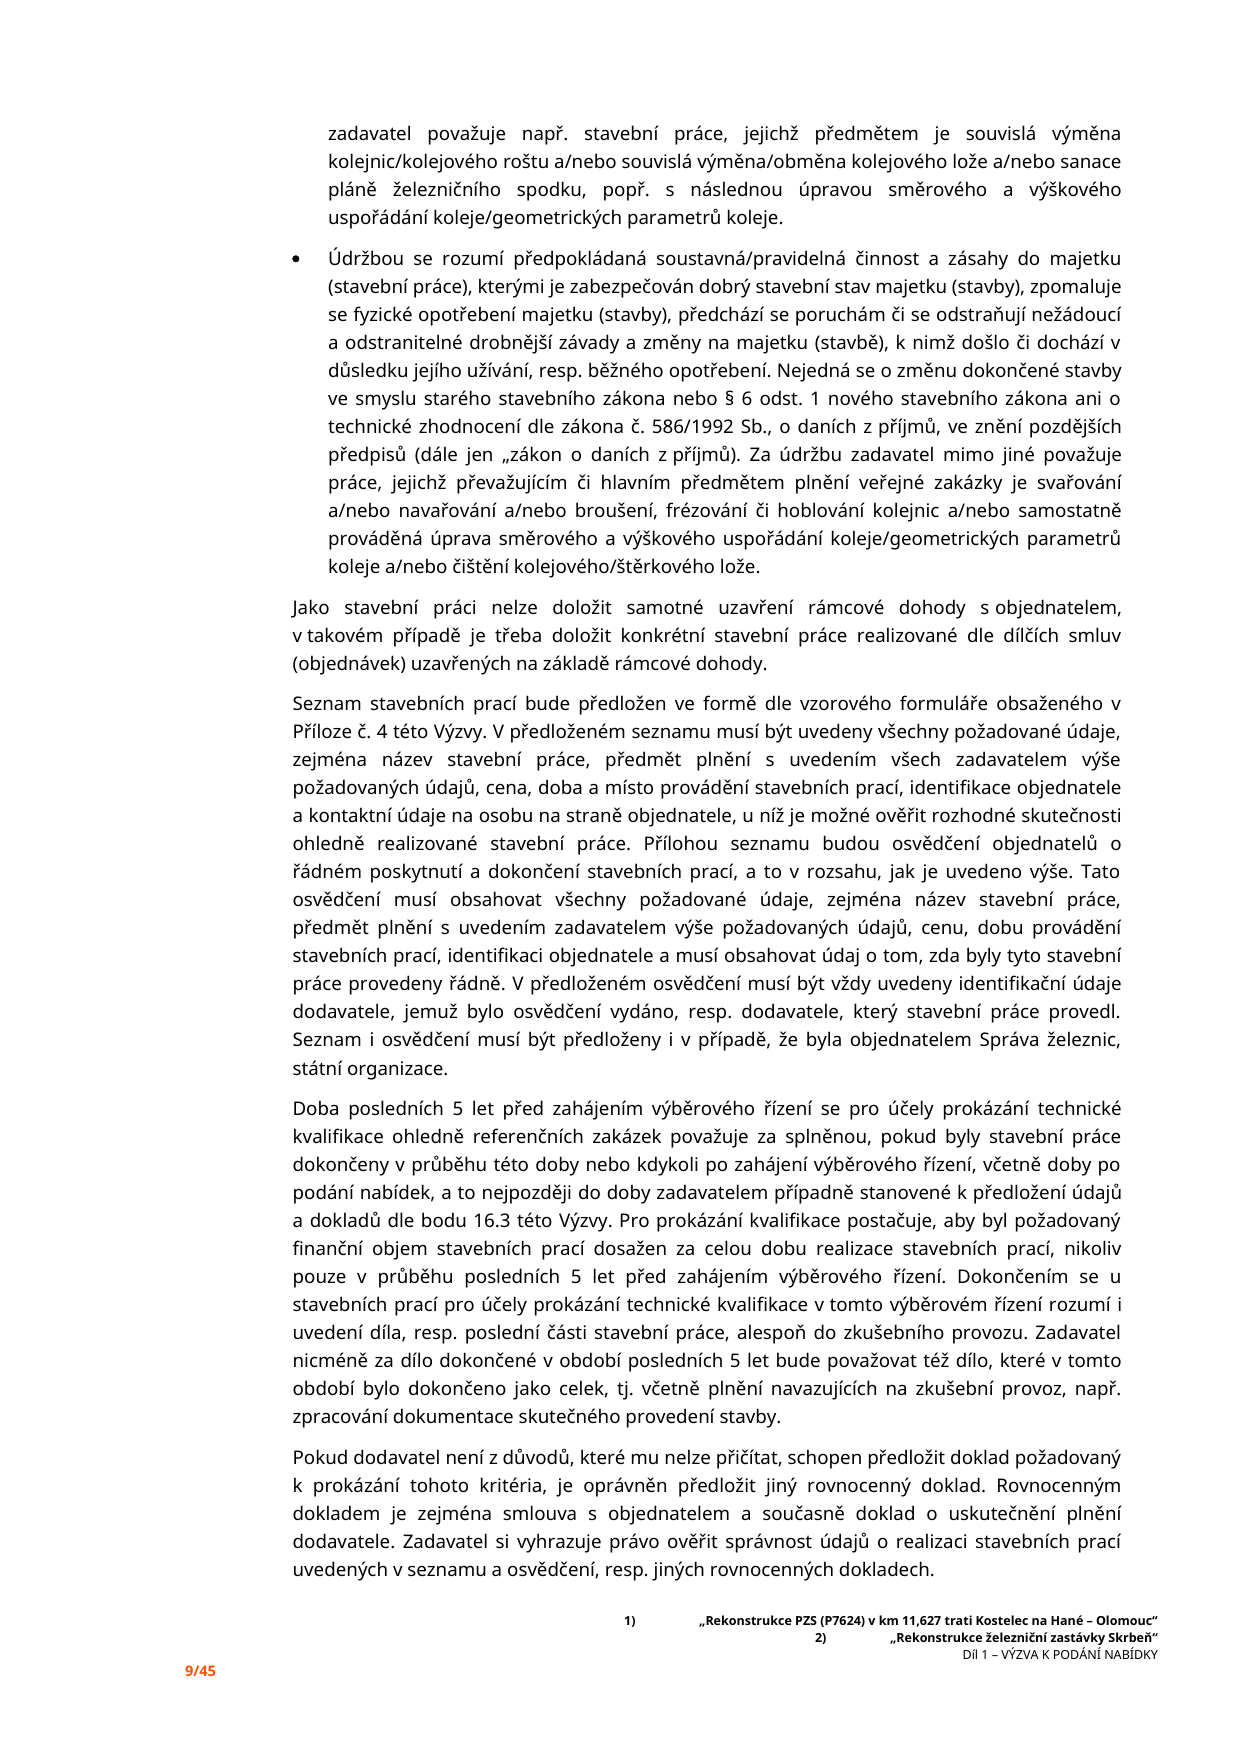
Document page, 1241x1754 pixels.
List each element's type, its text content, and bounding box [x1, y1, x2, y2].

text Doba posledních 5 let před zahájením výběrového řízení se pro účely prokázání technické kvalifikace ohledně referenčních zakázek považuje za splněnou, pokud byly stavební práce dokončeny v průběhu této doby nebo kdykoli po zahájení výběrového řízení, včetně doby po podání nabídek, a to nejpozději do doby zadavatelem případně stanovené k předložení údajů a dokladů dle bodu 16.3 této Výzvy. Pro prokázání kvalifikace postačuje, aby byl požadovaný finanční objem stavebních prací dosažen za celou dobu realizace stavebních prací, nikoliv pouze v průběhu posledních 5 let před zahájením výběrového řízení. Dokončením se u stavebních prací pro účely prokázání technické kvalifikace v tomto výběrovém řízení rozumí i uvedení díla, resp. poslední části stavební práce, alespoň do zkušebního provozu. Zadavatel nicméně za dílo dokončené v období posledních 5 let bude považovat též dílo, které v tomto období bylo dokončeno jako celek, tj. včetně plnění navazujících na zkušební provoz, např. zpracování dokumentace skutečného provedení stavby. [292, 1095, 1122, 1429]
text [292, 121, 1122, 230]
text Jako stavební práci nelze doložit samotné uzavření rámcové dohody s objednatelem, v takovém případě je třeba doložit konkrétní stavební práce realizované dle dílčích smluv (objednávek) uzavřených na základě rámcové dohody. [292, 594, 1122, 676]
text Pokud dodavatel není z důvodů, které mu nelze přičítat, schopen předložit doklad požadovaný k prokázání tohoto kritéria, je oprávněn předložit jiný rovnocenný doklad. Rovnocenným dokladem je zejména smlouva s objednatelem a současně doklad o uskutečnění plnění dodavatele. Zadavatel si vyhrazuje právo ověřit správnost údajů o realizaci stavebních prací uvedených v seznamu a osvědčení, resp. jiných rovnocenných dokladech. [292, 1444, 1122, 1582]
text Seznam stavebních prací bude předložen ve formě dle vzorového formuláře obsaženého v Příloze č. 4 této Výzvy. V předloženém seznamu musí být uvedeny všechny požadované údaje, zejména název stavební práce, předmět plnění s uvedením všech zadavatelem výše požadovaných údajů, cena, doba a místo provádění stavebních prací, identifikace objednatele a kontaktní údaje na osobu na straně objednatele, u níž je možné ověřit rozhodné skutečnosti ohledně realizované stavební práce. Přílohou seznamu budou osvědčení objednatelů o řádném poskytnutí a dokončení stavebních prací, a to v rozsahu, jak je uvedeno výše. Tato osvědčení musí obsahovat všechny požadované údaje, zejména název stavební práce, předmět plnění s uvedením zadavatelem výše požadovaných údajů, cenu, dobu provádění stavebních prací, identifikaci objednatele a musí obsahovat údaj o tom, zda byly tyto stavební práce provedeny řádně. V předloženém osvědčení musí být vždy uvedeny identifikační údaje dodavatele, jemuž bylo osvědčení vydáno, resp. dodavatele, který stavební práce provedl. Seznam i osvědčení musí být předloženy i v případě, že byla objednatelem Správa železnic, státní organizace. [292, 691, 1122, 1080]
text Údržbou se rozumí předpokládaná soustavná/pravidelná činnost a zásahy do majetku (stavební práce), kterými je zabezpečován dobrý stavební stav majetku (stavby), zpomaluje se fyzické opotřebení majetku (stavby), předchází se poruchám či se odstraňují nežádoucí a odstranitelné drobnější závady a změny na majetku (stavbě), k nimž došlo či dochází v důsledku jejího užívání, resp. běžného opotřebení. Nejedná se o změnu dokončené stavby ve smyslu starého stavebního zákona nebo § 6 odst. 1 nového stavebního zákona ani o technické zhodnocení dle zákona č. 586/1992 Sb., o daních z příjmů, ve znění pozdějších předpisů (dále jen „zákon o daních z příjmů). Za údržbu zadavatel mimo jiné považuje práce, jejichž převažujícím či hlavním předmětem plnění veřejné zakázky je svařování a/nebo navařování a/nebo broušení, frézování či hoblování kolejnic a/nebo samostatně prováděná úprava směrového a výškového uspořádání koleje/geometrických parametrů koleje a/nebo čištění kolejového/štěrkového lože. [292, 245, 1122, 579]
